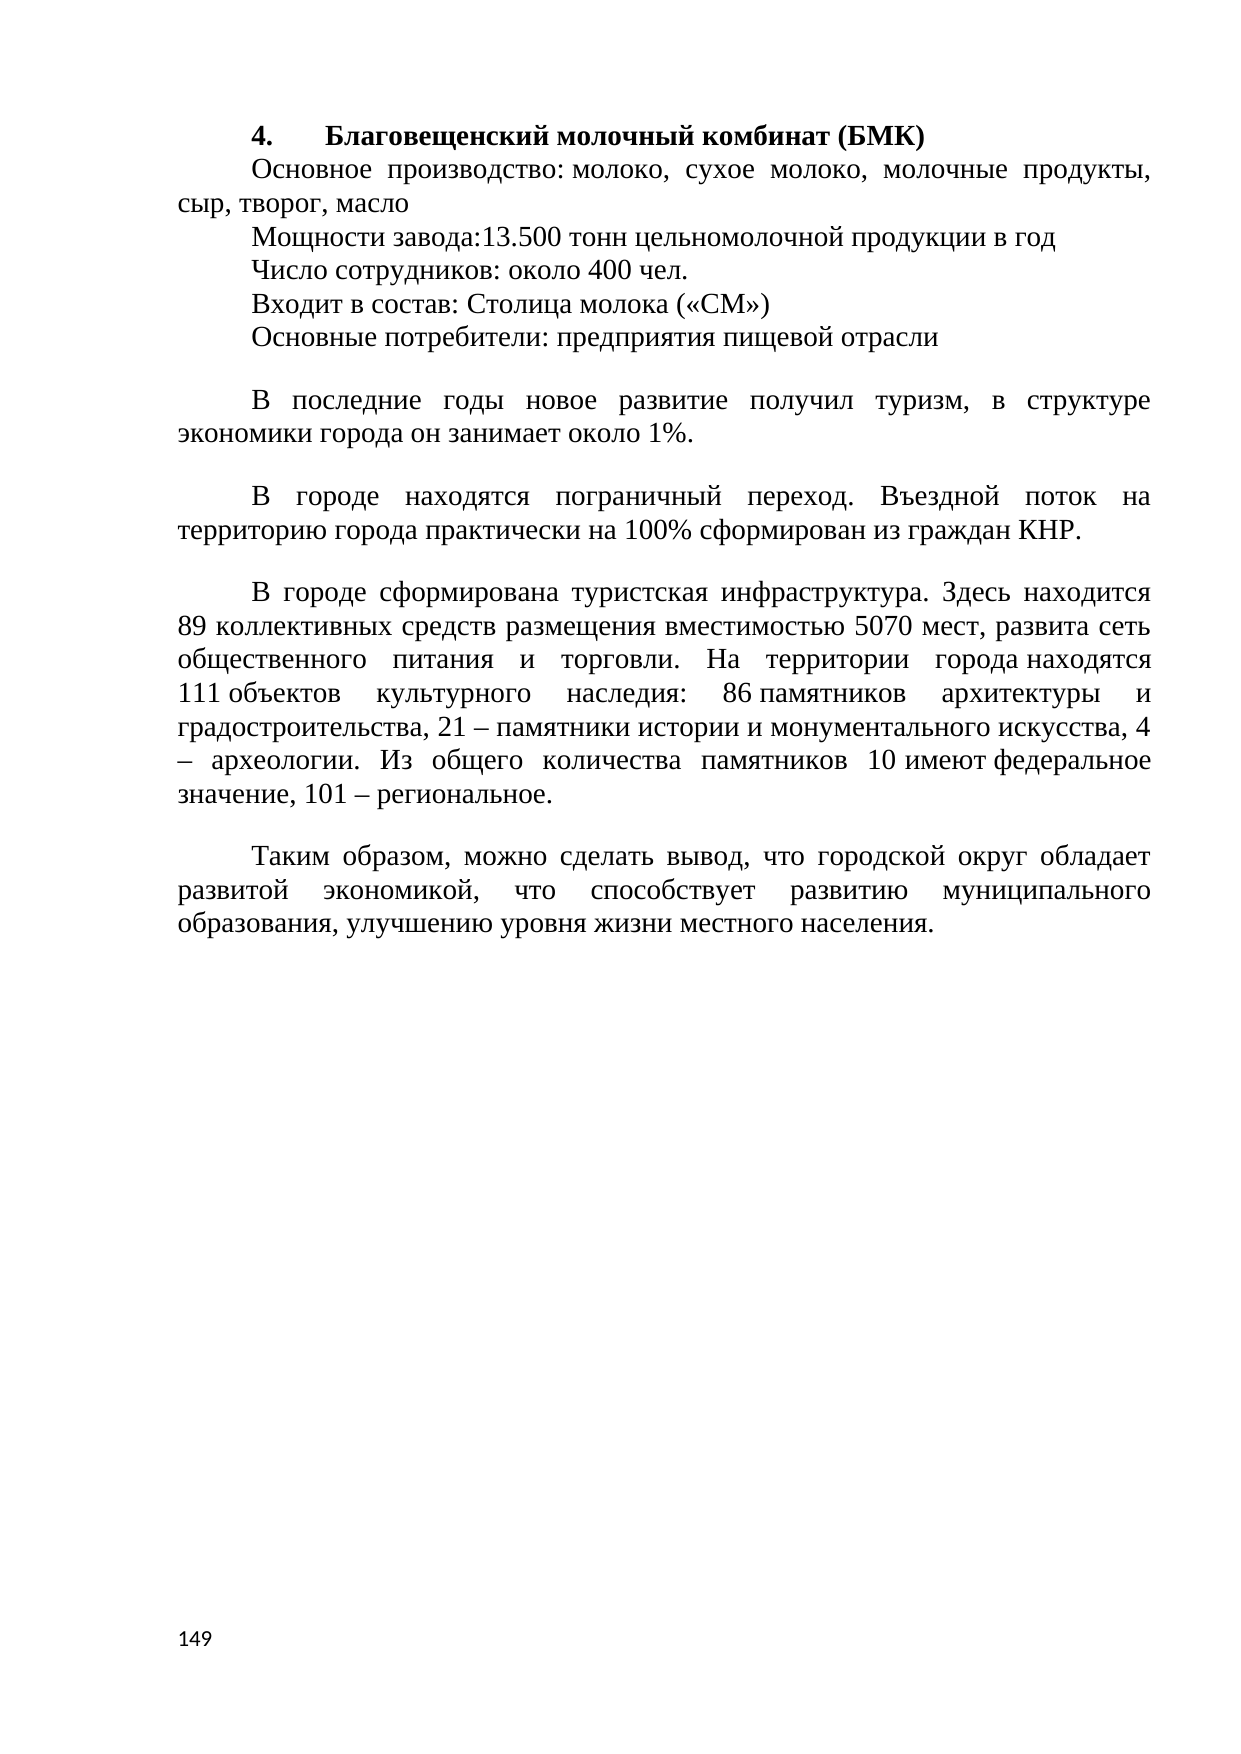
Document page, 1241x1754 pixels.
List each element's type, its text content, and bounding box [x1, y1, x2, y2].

text В городе находятся пограничный переход. Въездной поток на территорию города практически на 100% сформирован из граждан КНР. [177, 478, 1152, 545]
text Число сотрудников: около 400 чел. [177, 252, 1152, 286]
text Основные потребители: предприятия пищевой отрасли [177, 319, 1152, 353]
text Входит в состав: Столица молока («СМ») [177, 286, 1152, 319]
list Благовещенский молочный комбинат (БМК) [177, 118, 1152, 152]
text В последние годы новое развитие получил туризм, в структуре экономики города он занимает около 1%. [177, 382, 1152, 449]
text Мощности завода:13.500 тонн цельномолочной продукции в год [177, 219, 1152, 252]
text Таким образом, можно сделать вывод, что городской округ обладает развитой экономикой, что способствует развитию муниципального образования, улучшению уровня жизни местного населения. [177, 838, 1152, 939]
text В городе сформирована туристская инфраструктура. Здесь находится 89 коллективных средств размещения вместимостью 5070 мест, развита сеть общественного питания и торговли. На территории города находятся 111 объектов культурного наследия: 86 памятников архитектуры и градостроительства, 21 – памятники истории и монументального искусства, 4 – археологии. Из общего количества памятников 10 имеют федеральное значение, 101 – региональное. [177, 574, 1152, 809]
text Основное производство: молоко, сухое молоко, молочные продукты, сыр, творог, масло [177, 152, 1152, 219]
